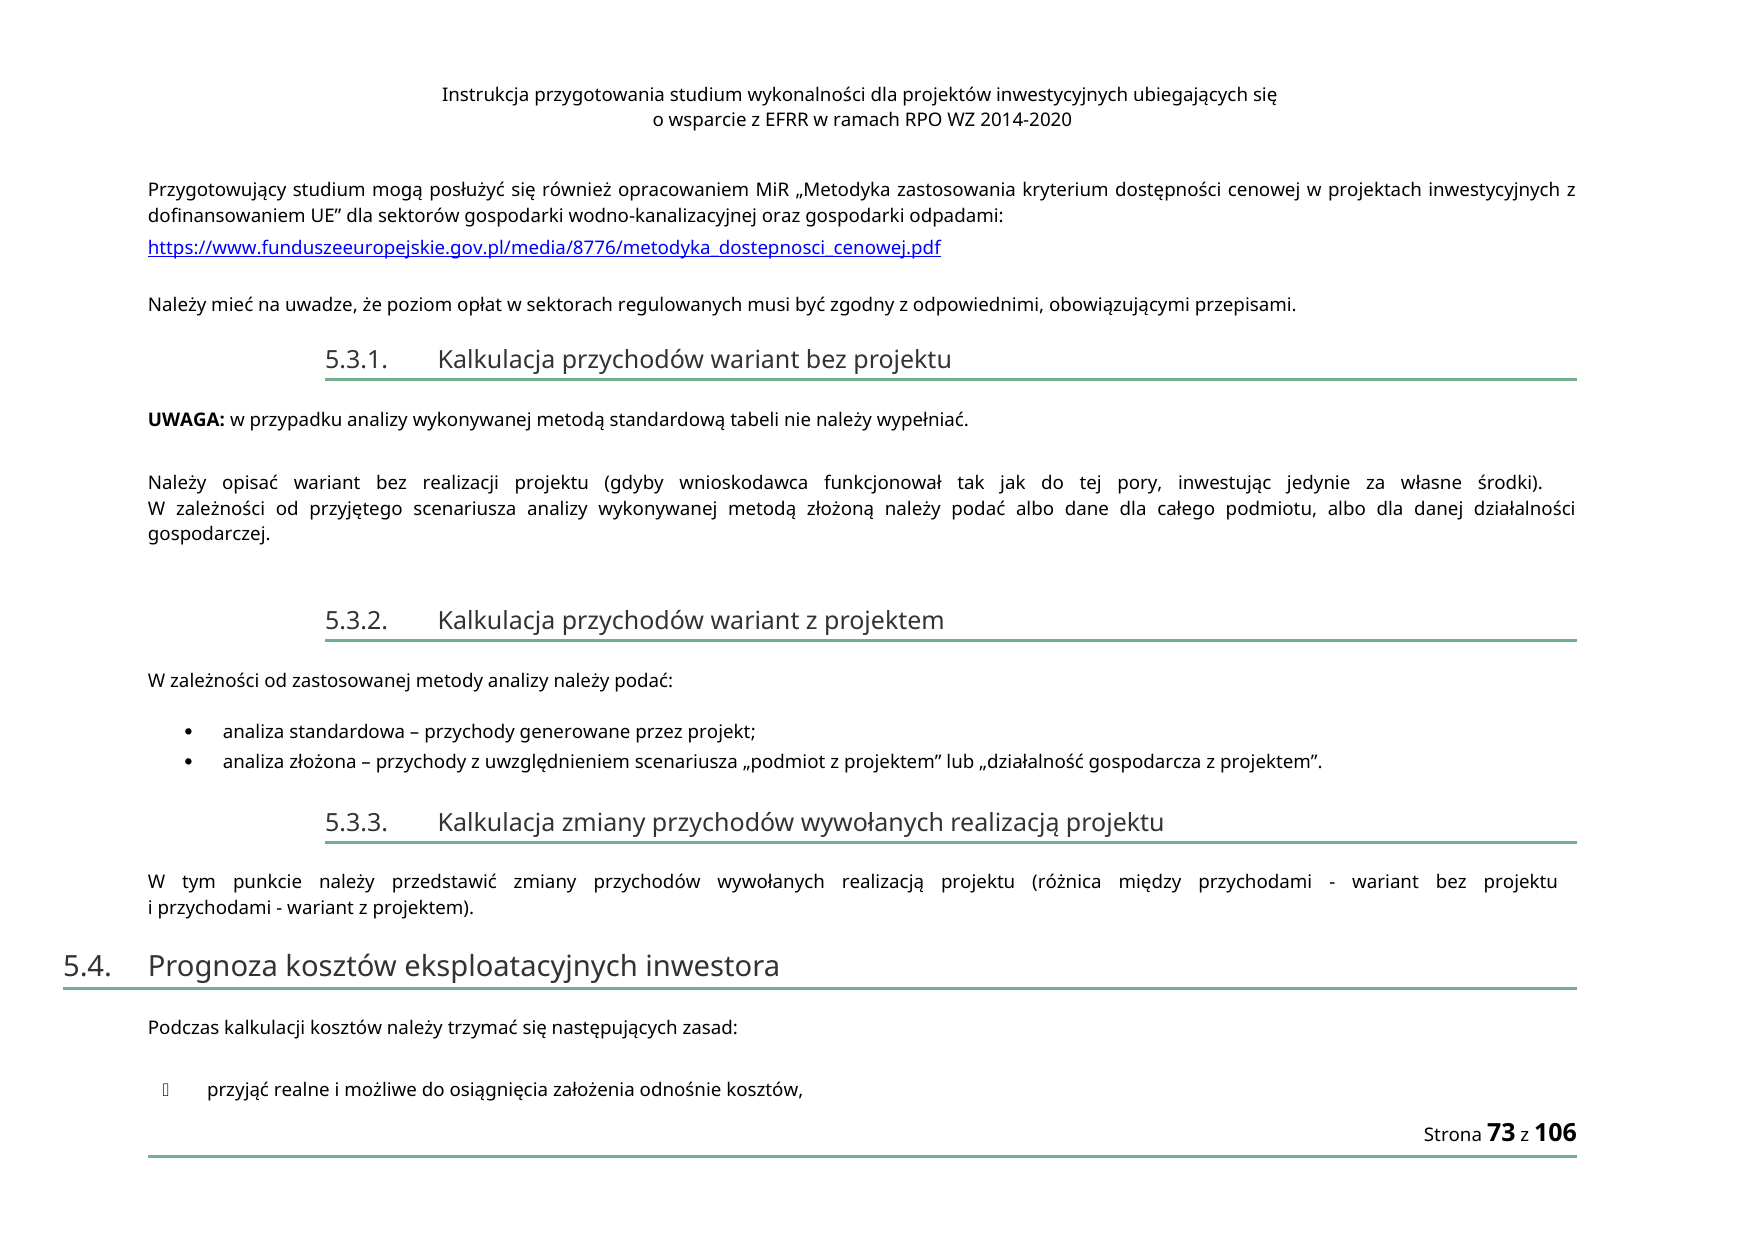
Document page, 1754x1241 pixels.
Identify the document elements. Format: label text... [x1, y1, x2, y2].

subtitle Kalkulacja przychodów wariant z projektem [325, 603, 1577, 639]
text W zależności od zastosowanej metody analizy należy podać: [148, 667, 1577, 693]
text W tym punkcie należy przedstawić zmiany przychodów wywołanych realizacją projektu (różnica między przychodami - wariant bez projektu i przychodami - wariant z projektem). [148, 869, 1577, 920]
subtitle Prognoza kosztów eksploatacyjnych inwestora [63, 945, 1577, 987]
list analiza złożona – przychody z uwzględnieniem scenariusza „podmiot z projektem” lub „działalność gospodarcza z projektem”. [185, 749, 1577, 774]
text UWAGA: w przypadku analizy wykonywanej metodą standardową tabeli nie należy wypełniać. [148, 406, 1577, 432]
text Podczas kalkulacji kosztów należy trzymać się następujących zasad: [148, 1015, 1577, 1040]
list analiza standardowa – przychody generowane przez projekt; [185, 718, 1577, 744]
text https://www.funduszeeuropejskie.gov.pl/media/8776/metodyka_dostepnosci_cenowej.pdf [148, 234, 1577, 259]
subtitle Kalkulacja przychodów wariant bez projektu [325, 342, 1577, 378]
text Przygotowujący studium mogą posłużyć się również opracowaniem MiR „Metodyka zastosowania kryterium dostępności cenowej w projektach inwestycyjnych z dofinansowaniem UE” dla sektorów gospodarki wodno-kanalizacyjnej oraz gospodarki odpadami: [148, 177, 1577, 228]
text Należy mieć na uwadze, że poziom opłat w sektorach regulowanych musi być zgodny z odpowiednimi, obowiązującymi przepisami. [148, 291, 1577, 317]
text Należy opisać wariant bez realizacji projektu (gdyby wnioskodawca funkcjonował tak jak do tej pory, inwestując jedynie za własne środki). W zależności od przyjętego scenariusza analizy wykonywanej metodą złożoną należy podać albo dane dla całego podmiotu, albo dla danej działalności gospodarczej. [148, 469, 1577, 546]
list przyjąć realne i możliwe do osiągnięcia założenia odnośnie kosztów, [162, 1076, 1577, 1101]
subtitle Kalkulacja zmiany przychodów wywołanych realizacją projektu [325, 804, 1577, 841]
